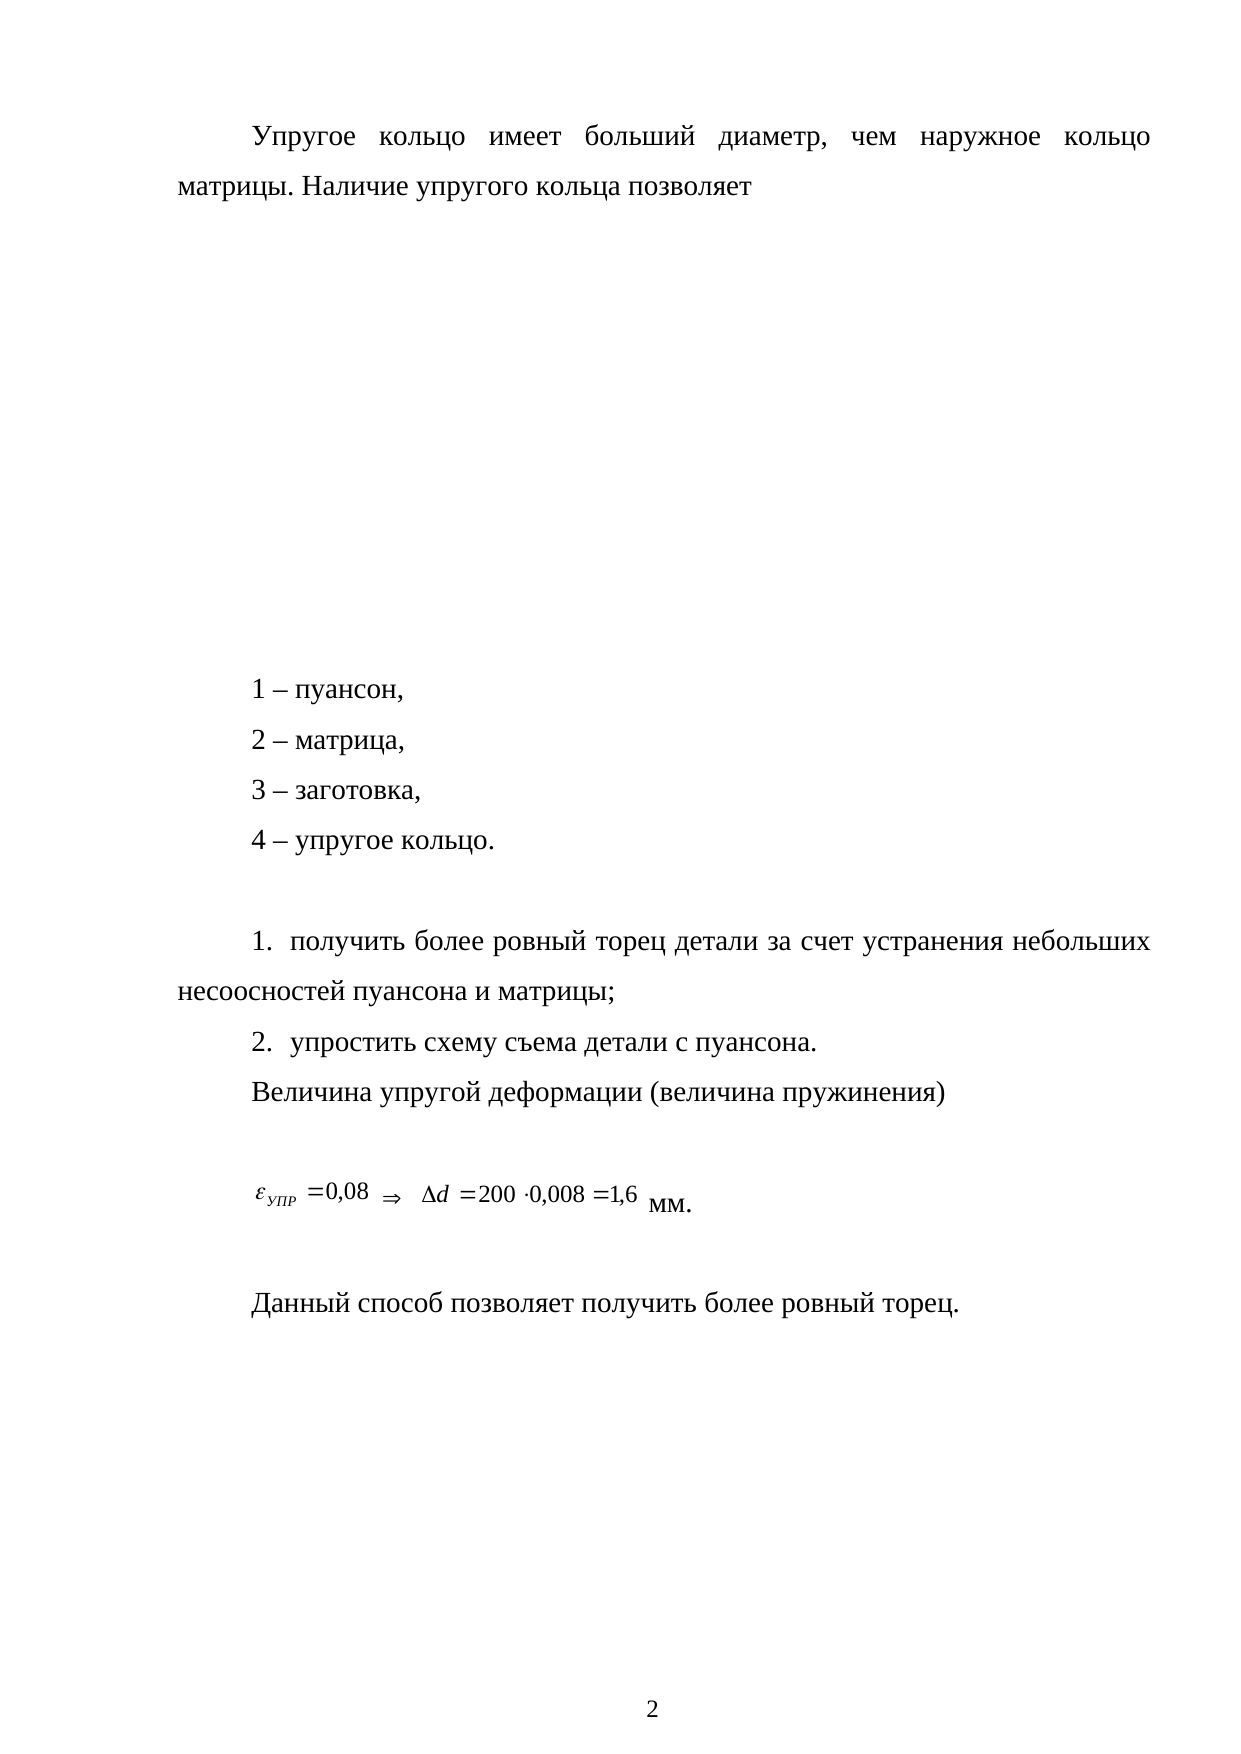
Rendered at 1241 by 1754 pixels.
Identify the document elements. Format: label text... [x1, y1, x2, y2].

list упростить схему съема детали с пуансона. [177, 1024, 1152, 1057]
text 4 – упругое кольцо. [177, 822, 1152, 856]
text мм. [177, 1175, 1152, 1218]
text 1 – пуансон, [177, 672, 1152, 705]
text 2 – матрица, [177, 722, 1152, 755]
text Данный способ позволяет получить более ровный торец. [177, 1286, 1152, 1319]
text 3 – заготовка, [177, 772, 1152, 806]
list получить более ровный торец детали за счет устранения небольших несоосностей пуансона и матрицы; [177, 923, 1152, 1007]
text Упругое кольцо имеет больший диаметр, чем наружное кольцо матрицы. Наличие упругого кольца позволяет [177, 118, 1152, 202]
text Величина упругой деформации (величина пружинения) [177, 1074, 1152, 1108]
